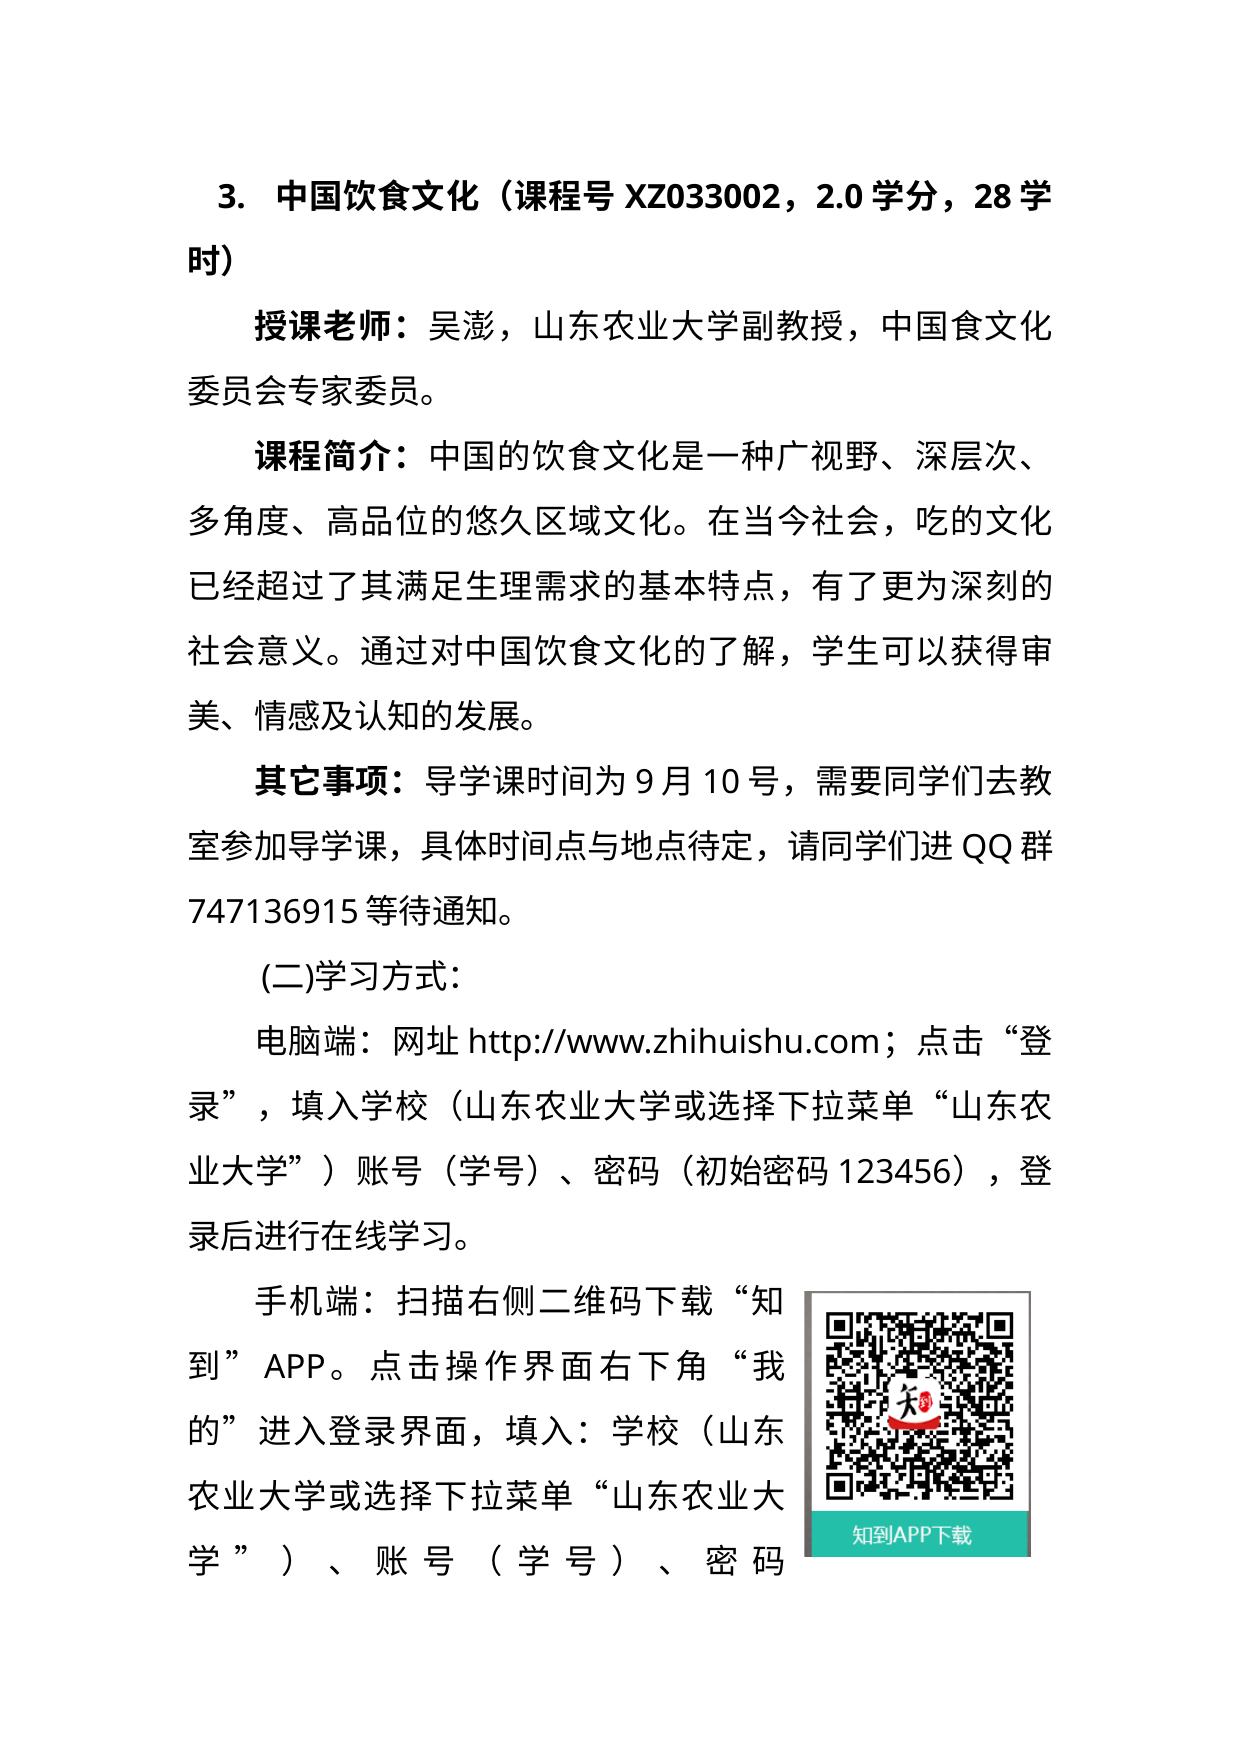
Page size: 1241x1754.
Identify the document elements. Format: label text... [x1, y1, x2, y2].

list 中国饮食文化（课程号XZ033002，2.0学分，28学时） [187, 162, 1053, 292]
picture [804, 1291, 1031, 1557]
list 学习方式： [261, 942, 1053, 1007]
text 其它事项：导学课时间为9月10号，需要同学们去教室参加导学课，具体时间点与地点待定，请同学们进QQ群747136915等待通知。 [187, 747, 1053, 942]
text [187, 1267, 1053, 1592]
text 课程简介：中国的饮食文化是一种广视野、深层次、多角度、高品位的悠久区域文化。在当今社会，吃的文化已经超过了其满足生理需求的基本特点，有了更为深刻的社会意义。通过对中国饮食文化的了解，学生可以获得审美、情感及认知的发展。 [187, 422, 1053, 747]
text 授课老师：吴澎，山东农业大学副教授，中国食文化委员会专家委员。 [187, 292, 1053, 422]
text 电脑端：网址http://www.zhihuishu.com；点击“登录”，填入学校（山东农业大学或选择下拉菜单“山东农业大学”）账号（学号）、密码（初始密码123456），登录后进行在线学习。 [187, 1007, 1053, 1267]
